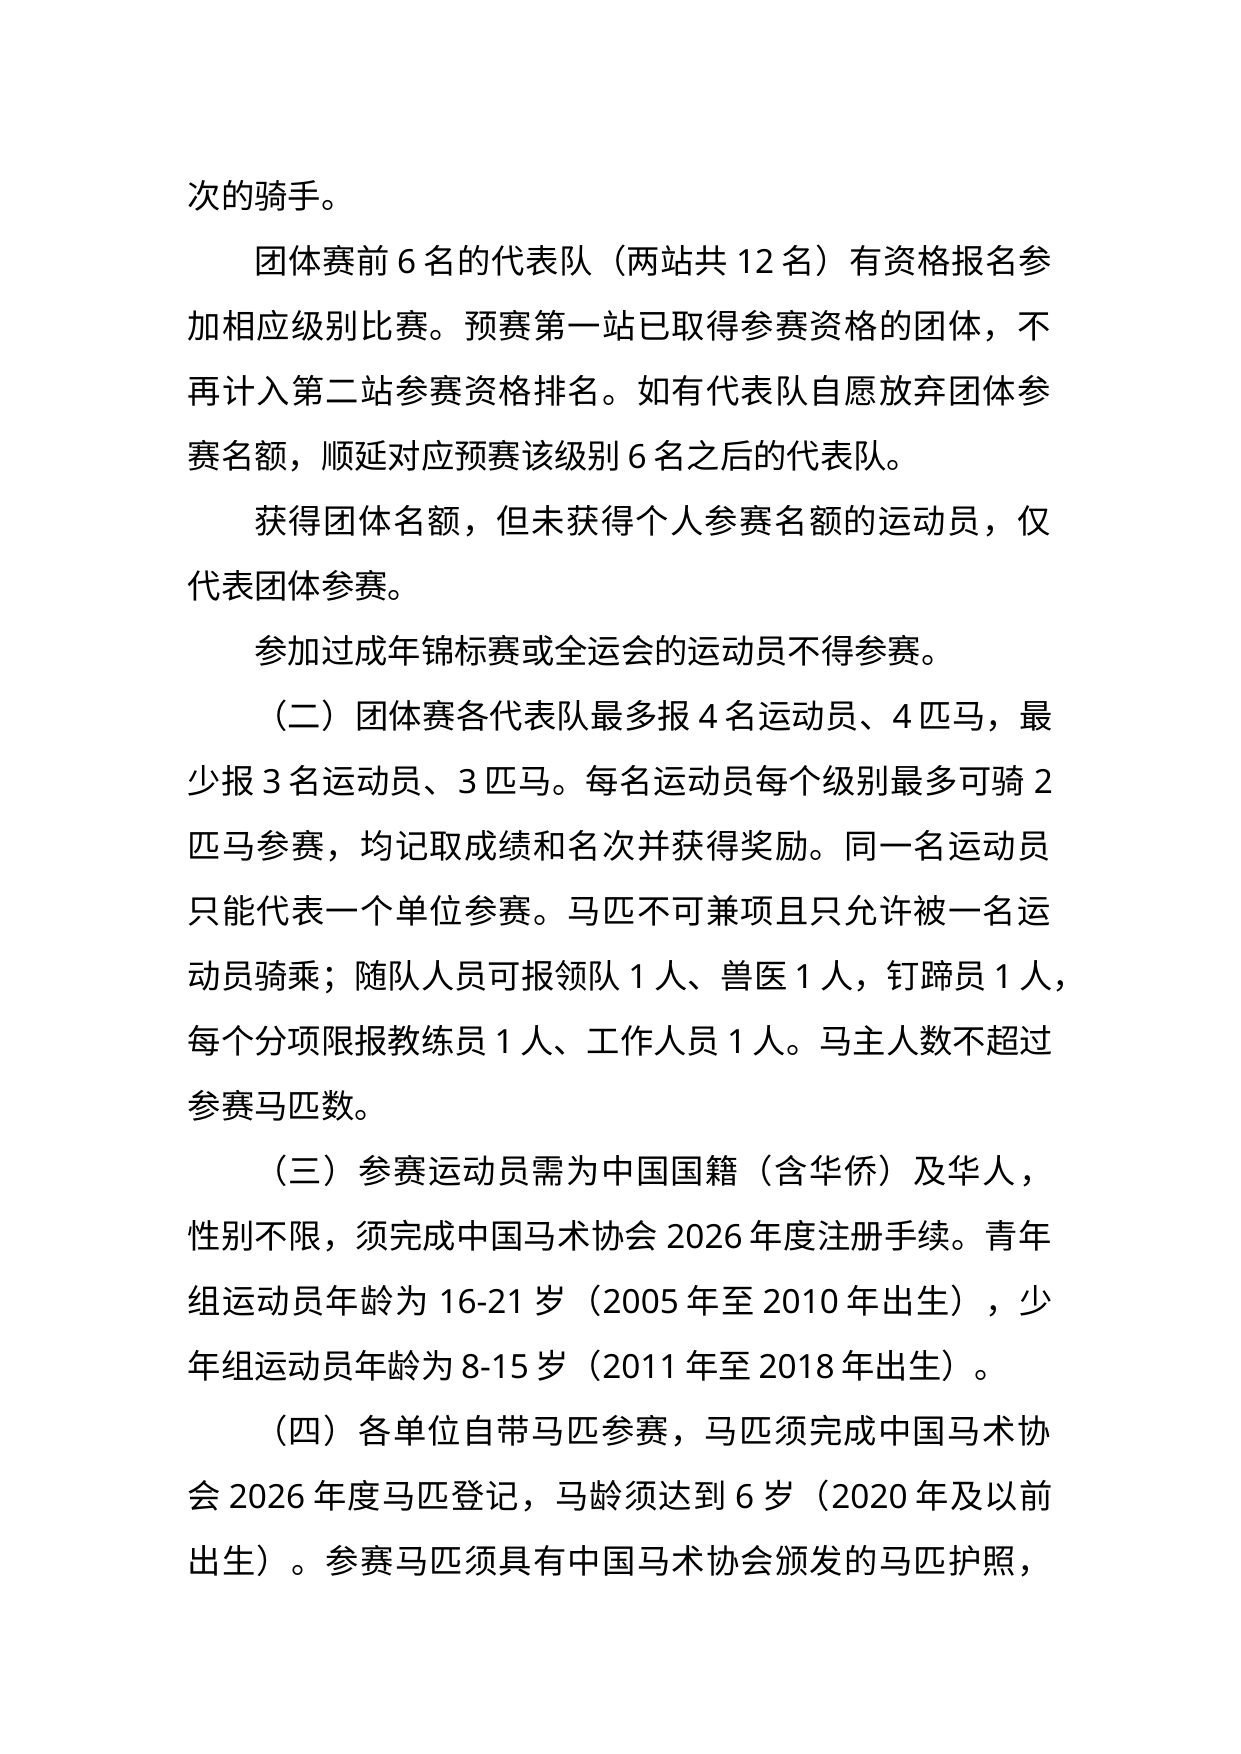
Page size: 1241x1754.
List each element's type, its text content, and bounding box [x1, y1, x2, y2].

text 获得团体名额，但未获得个人参赛名额的运动员，仅代表团体参赛。 [187, 487, 1053, 617]
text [187, 1397, 1053, 1592]
text （三）参赛运动员需为中国国籍（含华侨）及华人，性别不限，须完成中国马术协会2026年度注册手续。青年组运动员年龄为 16-21岁（2005年至2010年出生），少年组运动员年龄为8-15岁（2011年至2018年出生）。 [187, 1137, 1053, 1397]
text 参加过成年锦标赛或全运会的运动员不得参赛。 [187, 617, 1053, 682]
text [187, 162, 1053, 227]
text 团体赛前6名的代表队（两站共12名）有资格报名参加相应级别比赛。预赛第一站已取得参赛资格的团体，不再计入第二站参赛资格排名。如有代表队自愿放弃团体参赛名额，顺延对应预赛该级别6名之后的代表队。 [187, 227, 1053, 487]
text （二）团体赛各代表队最多报4名运动员、4匹马，最少报3名运动员、3匹马。每名运动员每个级别最多可骑2匹马参赛，均记取成绩和名次并获得奖励。同一名运动员只能代表一个单位参赛。马匹不可兼项且只允许被一名运动员骑乘；随队人员可报领队1人、兽医1人，钉蹄员1人，每个分项限报教练员1人、工作人员1人。马主人数不超过参赛马匹数。 [187, 682, 1053, 1137]
